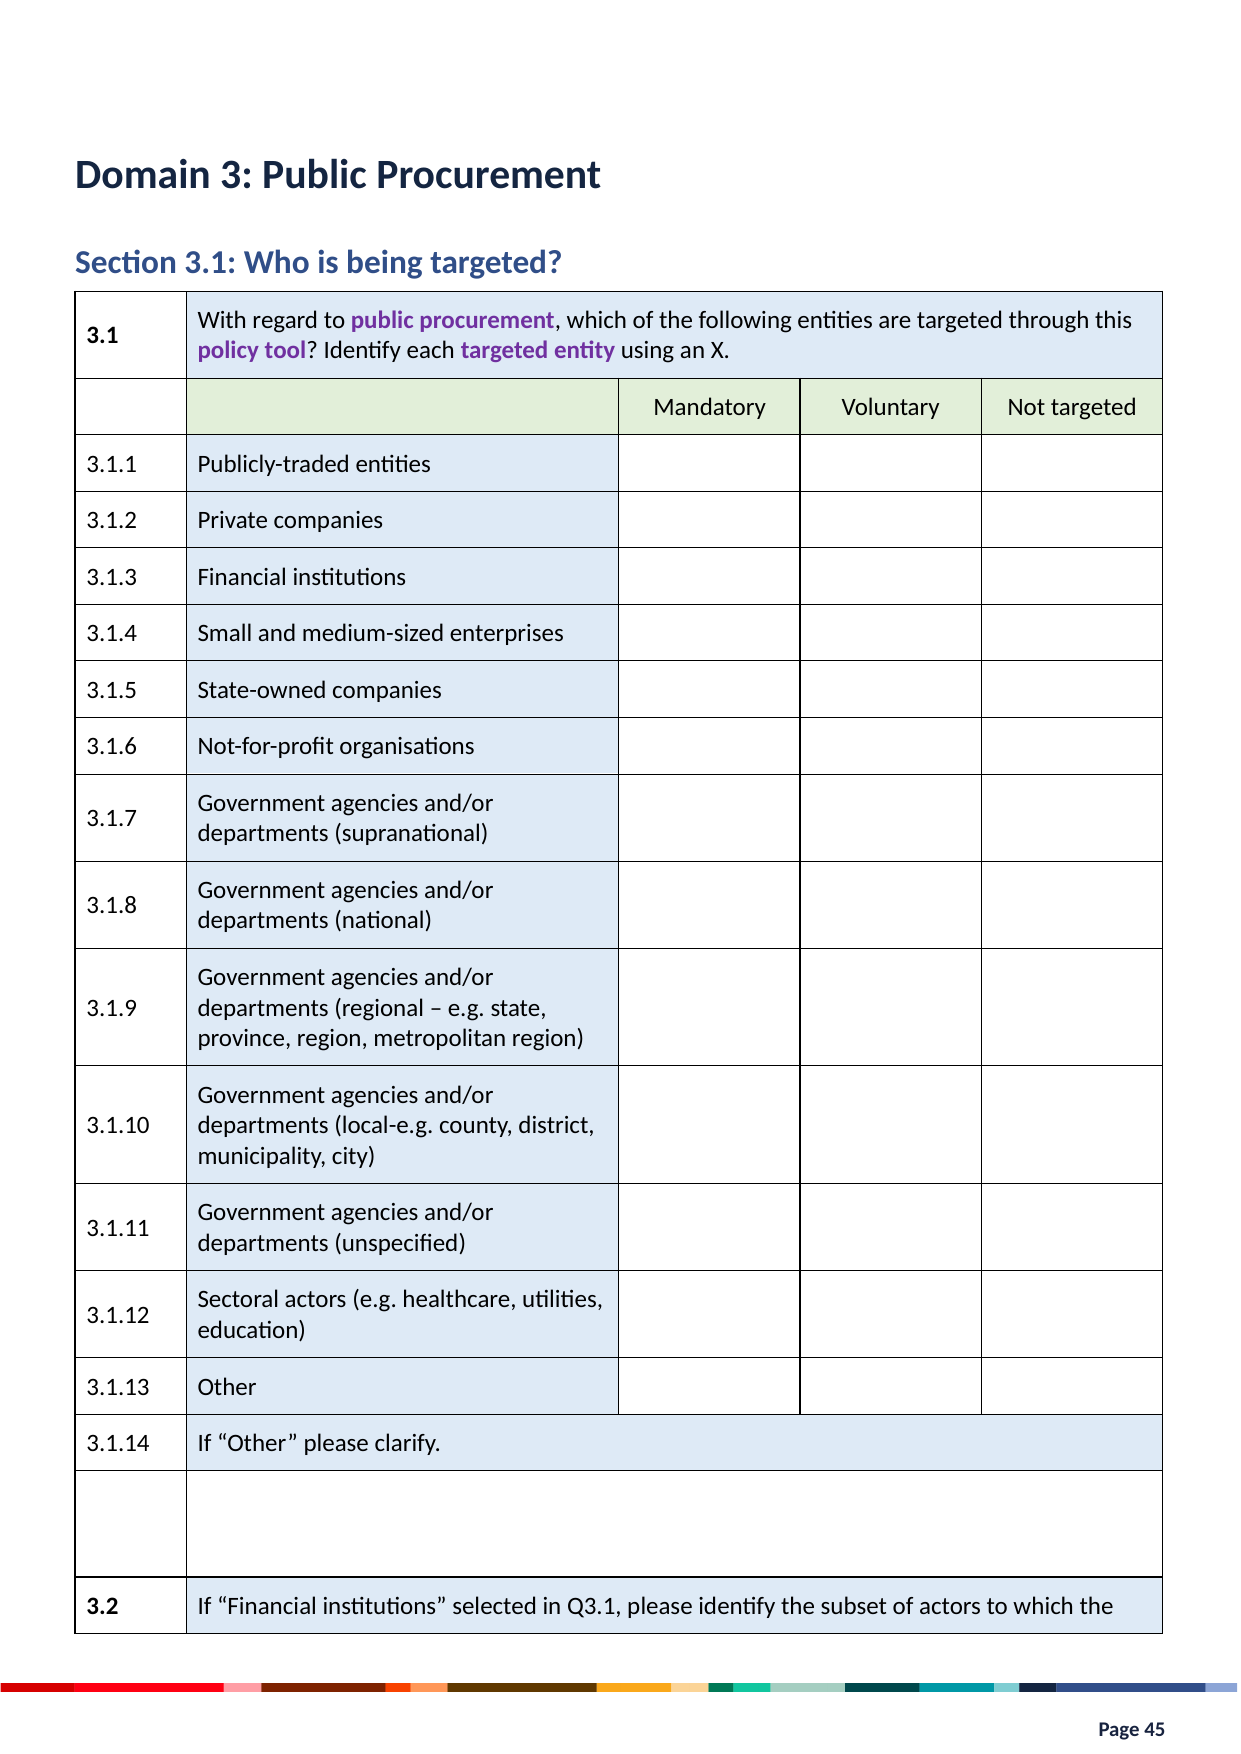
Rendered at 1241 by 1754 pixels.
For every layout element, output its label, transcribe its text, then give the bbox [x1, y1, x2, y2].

table_cell [76, 379, 186, 434]
table_cell Sectoral actors (e.g. healthcare, utilities, education) [187, 1271, 618, 1357]
table_cell [619, 661, 799, 717]
table_cell [801, 775, 981, 861]
table_cell Voluntary [801, 379, 981, 434]
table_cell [187, 1578, 1162, 1633]
table_cell [801, 661, 981, 717]
table_cell 3.1.4 [76, 605, 186, 660]
table_cell [982, 605, 1162, 660]
table_cell 3.1.8 [76, 862, 186, 948]
table_cell Government agencies and/or departments (local-e.g. county, district, municipality, city) [187, 1066, 618, 1183]
table_cell 3.1.11 [76, 1184, 186, 1270]
table_cell 3.1.1 [76, 435, 186, 491]
table_cell [619, 1358, 799, 1414]
table_cell Publicly-traded entities [187, 435, 618, 491]
table_cell Mandatory [619, 379, 799, 434]
table_cell Other [187, 1358, 618, 1414]
table_cell [982, 548, 1162, 604]
table_cell [187, 1471, 1162, 1576]
table_cell [619, 548, 799, 604]
table_cell 3.1.9 [76, 949, 186, 1065]
table_cell [619, 1271, 799, 1357]
table_cell If “Other” please clarify. [187, 1415, 1162, 1470]
table_cell [619, 1066, 799, 1183]
table_cell [619, 718, 799, 773]
table_cell 3.1.14 [76, 1415, 186, 1470]
table_cell 3.2 [76, 1578, 186, 1633]
table_cell [801, 1271, 981, 1357]
table_cell [76, 1471, 186, 1576]
table_cell Government agencies and/or departments (regional – e.g. state, province, region, metropolitan region) [187, 949, 618, 1065]
table_cell Financial institutions [187, 548, 618, 604]
table_cell [619, 775, 799, 861]
table_cell [982, 435, 1162, 491]
table_cell [619, 1184, 799, 1270]
table_cell [801, 1184, 981, 1270]
table_cell [801, 435, 981, 491]
table_cell [801, 1066, 981, 1183]
table_cell [801, 949, 981, 1065]
table_cell [982, 1358, 1162, 1414]
table_cell 3.1.13 [76, 1358, 186, 1414]
table_cell [982, 718, 1162, 773]
table_cell Government agencies and/or departments (national) [187, 862, 618, 948]
table_cell Government agencies and/or departments (supranational) [187, 775, 618, 861]
table_cell [982, 492, 1162, 547]
table_cell 3.1.2 [76, 492, 186, 547]
table_cell [801, 1358, 981, 1414]
table_cell [801, 492, 981, 547]
table_cell [982, 949, 1162, 1065]
table_cell [982, 1066, 1162, 1183]
picture [0, 1683, 1236, 1692]
subtitle Section 3.1: Who is being targeted? [75, 241, 1165, 282]
table_cell 3.1.3 [76, 548, 186, 604]
table_cell 3.1.5 [76, 661, 186, 717]
table_cell Not-for-profit organisations [187, 718, 618, 773]
table_header With regard to public procurement, which of the following entities are targeted through this policy tool? Identify each targeted entity using an X. [187, 292, 1162, 378]
table_header 3.1 [76, 292, 186, 378]
table_cell [619, 862, 799, 948]
table_cell [187, 379, 618, 434]
table_cell 3.1.12 [76, 1271, 186, 1357]
table_cell [982, 661, 1162, 717]
table_cell [982, 775, 1162, 861]
table_cell [619, 949, 799, 1065]
table_cell State-owned companies [187, 661, 618, 717]
table_cell [801, 718, 981, 773]
table_cell 3.1.10 [76, 1066, 186, 1183]
table_cell [801, 605, 981, 660]
table_cell [619, 605, 799, 660]
table_cell 3.1.6 [76, 718, 186, 773]
table_cell Small and medium-sized enterprises [187, 605, 618, 660]
table_cell Not targeted [982, 379, 1162, 434]
table_cell 3.1.7 [76, 775, 186, 861]
table_cell [801, 862, 981, 948]
table_cell Government agencies and/or departments (unspecified) [187, 1184, 618, 1270]
table_cell [619, 435, 799, 491]
table_cell [801, 548, 981, 604]
table_cell Private companies [187, 492, 618, 547]
table_cell [982, 1271, 1162, 1357]
table_cell [619, 492, 799, 547]
subtitle Domain 3: Public Procurement [75, 148, 1165, 199]
table_cell [982, 1184, 1162, 1270]
table_cell [982, 862, 1162, 948]
